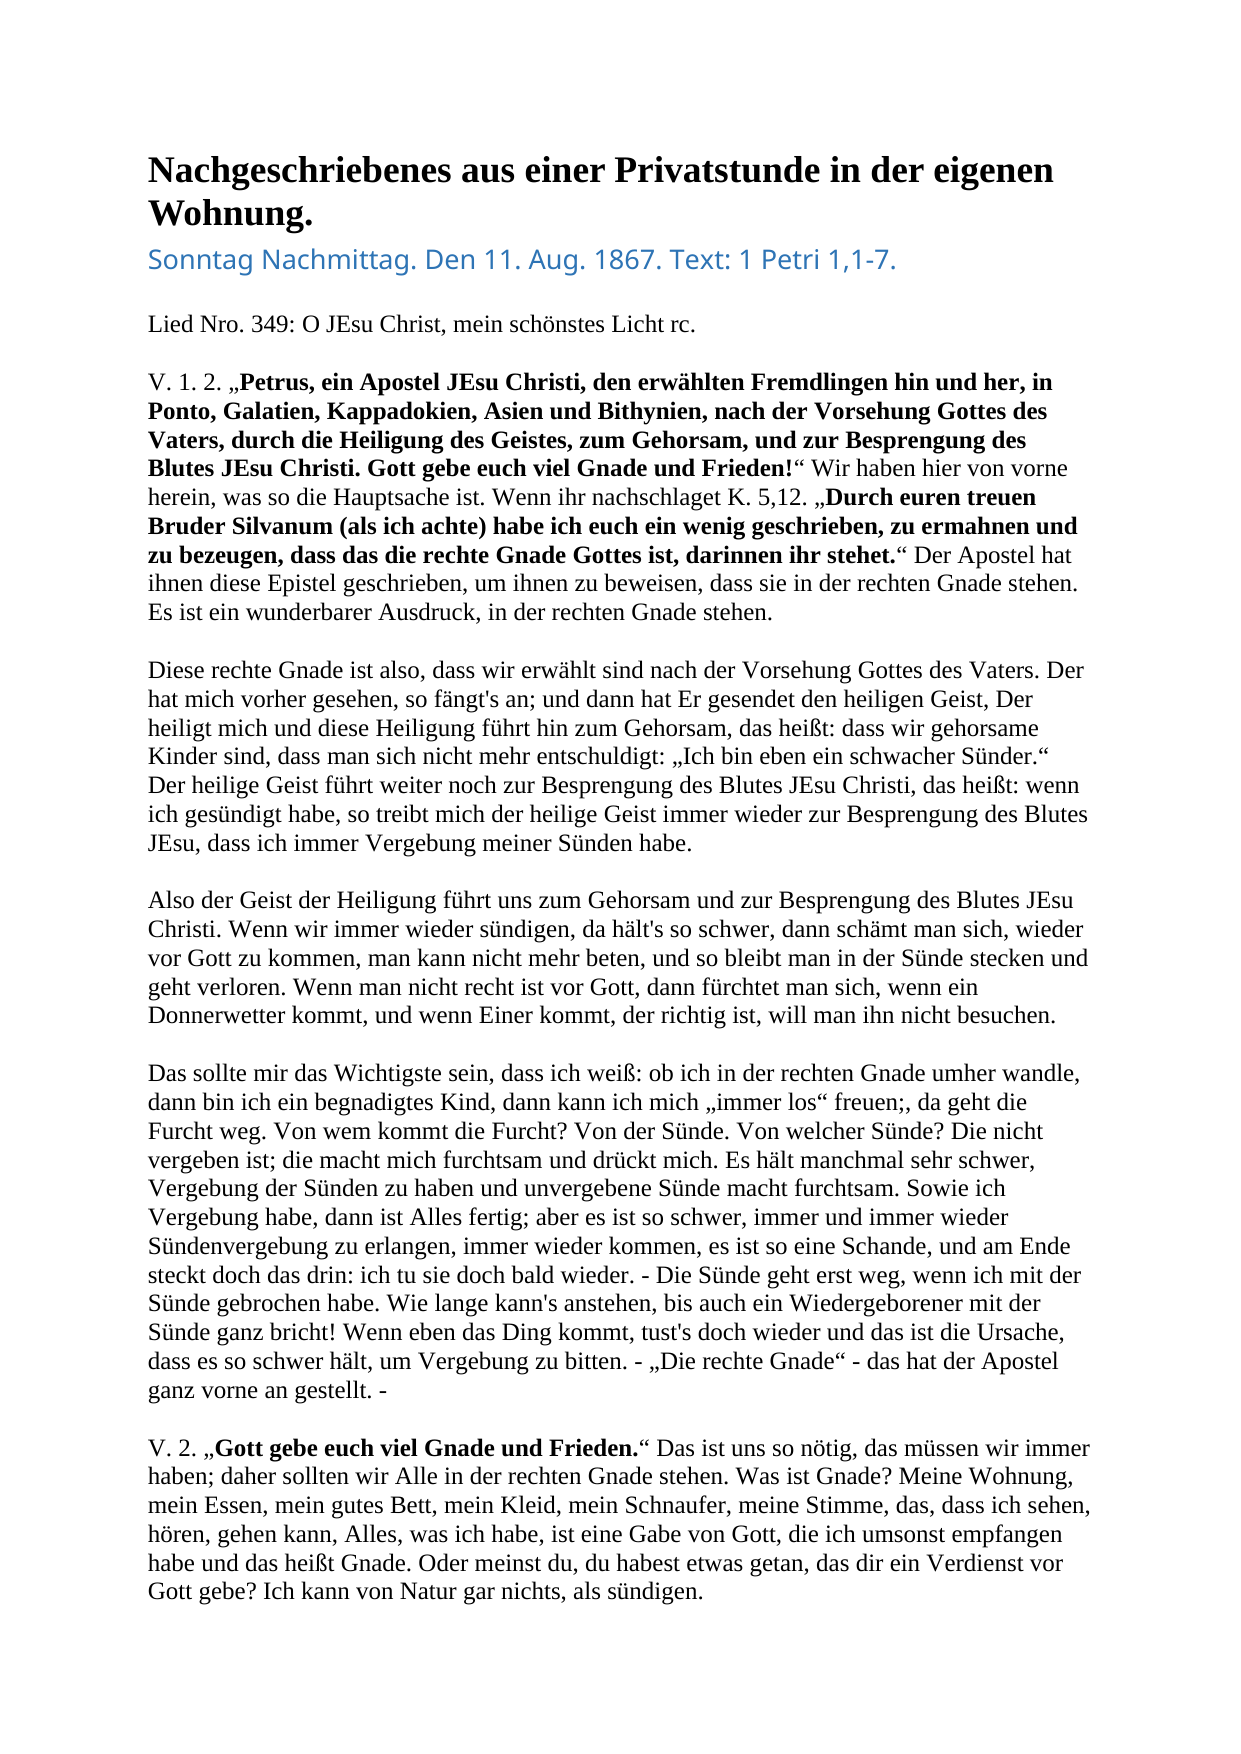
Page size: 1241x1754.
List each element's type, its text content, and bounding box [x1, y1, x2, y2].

text Diese rechte Gnade ist also, dass wir erwählt sind nach der Vorsehung Gottes des Vaters. Der hat mich vorher gesehen, so fängt's an; und dann hat Er gesendet den heiligen Geist, Der heiligt mich und diese Heiligung führt hin zum Gehorsam, das heißt: dass wir gehorsame Kinder sind, dass man sich nicht mehr entschuldigt: „Ich bin eben ein schwacher Sünder.“ Der heilige Geist führt weiter noch zur Besprengung des Blutes JEsu Christi, das heißt: wenn ich gesündigt habe, so treibt mich der heilige Geist immer wieder zur Besprengung des Blutes JEsu, dass ich immer Vergebung meiner Sünden habe. [148, 655, 1093, 856]
text Lied Nro. 349: O JEsu Christ, mein schönstes Licht rc. [148, 309, 1093, 338]
text V. 2. „Gott gebe euch viel Gnade und Frieden.“ Das ist uns so nötig, das müssen wir immer haben; daher sollten wir Alle in der rechten Gnade stehen. Was ist Gnade? Meine Wohnung, mein Essen, mein gutes Bett, mein Kleid, mein Schnaufer, meine Stimme, das, dass ich sehen, hören, gehen kann, Alles, was ich habe, ist eine Gabe von Gott, die ich umsonst empfangen habe und das heißt Gnade. Oder meinst du, du habest etwas getan, das dir ein Verdienst vor Gott gebe? Ich kann von Natur gar nichts, als sündigen. [148, 1433, 1093, 1605]
subtitle Nachgeschriebenes aus einer Privatstunde in der eigenen Wohnung. [148, 148, 1093, 234]
text Das sollte mir das Wichtigste sein, dass ich weiß: ob ich in der rechten Gnade umher wandle, dann bin ich ein begnadigtes Kind, dann kann ich mich „immer los“ freuen;, da geht die Furcht weg. Von wem kommt die Furcht? Von der Sünde. Von welcher Sünde? Die nicht vergeben ist; die macht mich furchtsam und drückt mich. Es hält manchmal sehr schwer, Vergebung der Sünden zu haben und unvergebene Sünde macht furchtsam. Sowie ich Vergebung habe, dann ist Alles fertig; aber es ist so schwer, immer und immer wieder Sündenvergebung zu erlangen, immer wieder kommen, es ist so eine Schande, und am Ende steckt doch das drin: ich tu sie doch bald wieder. - Die Sünde geht erst weg, wenn ich mit der Sünde gebrochen habe. Wie lange kann's anstehen, bis auch ein Wiedergeborener mit der Sünde ganz bricht! Wenn eben das Ding kommt, tust's doch wieder und das ist die Ursache, dass es so schwer hält, um Vergebung zu bitten. - „Die rechte Gnade“ - das hat der Apostel ganz vorne an gestellt. - [148, 1058, 1093, 1403]
subtitle Sonntag Nachmittag. Den 11. Aug. 1867. Text: 1 Petri 1,1-7. [148, 240, 1093, 277]
text V. 1. 2. „Petrus, ein Apostel JEsu Christi, den erwählten Fremdlingen hin und her, in Ponto, Galatien, Kappadokien, Asien und Bithynien, nach der Vorsehung Gottes des Vaters, durch die Heiligung des Geistes, zum Gehorsam, und zur Besprengung des Blutes JEsu Christi. Gott gebe euch viel Gnade und Frieden!“ Wir haben hier von vorne herein, was so die Hauptsache ist. Wenn ihr nachschlaget K. 5,12. „Durch euren treuen Bruder Silvanum (als ich achte) habe ich euch ein wenig geschrieben, zu ermahnen und zu bezeugen, dass das die rechte Gnade Gottes ist, darinnen ihr stehet.“ Der Apostel hat ihnen diese Epistel geschrieben, um ihnen zu beweisen, dass sie in der rechten Gnade stehen. Es ist ein wunderbarer Ausdruck, in der rechten Gnade stehen. [148, 367, 1093, 626]
text Also der Geist der Heiligung führt uns zum Gehorsam und zur Besprengung des Blutes JEsu Christi. Wenn wir immer wieder sündigen, da hält's so schwer, dann schämt man sich, wieder vor Gott zu kommen, man kann nicht mehr beten, und so bleibt man in der Sünde stecken und geht verloren. Wenn man nicht recht ist vor Gott, dann fürchtet man sich, wenn ein Donnerwetter kommt, und wenn Einer kommt, der richtig ist, will man ihn nicht besuchen. [148, 886, 1093, 1029]
